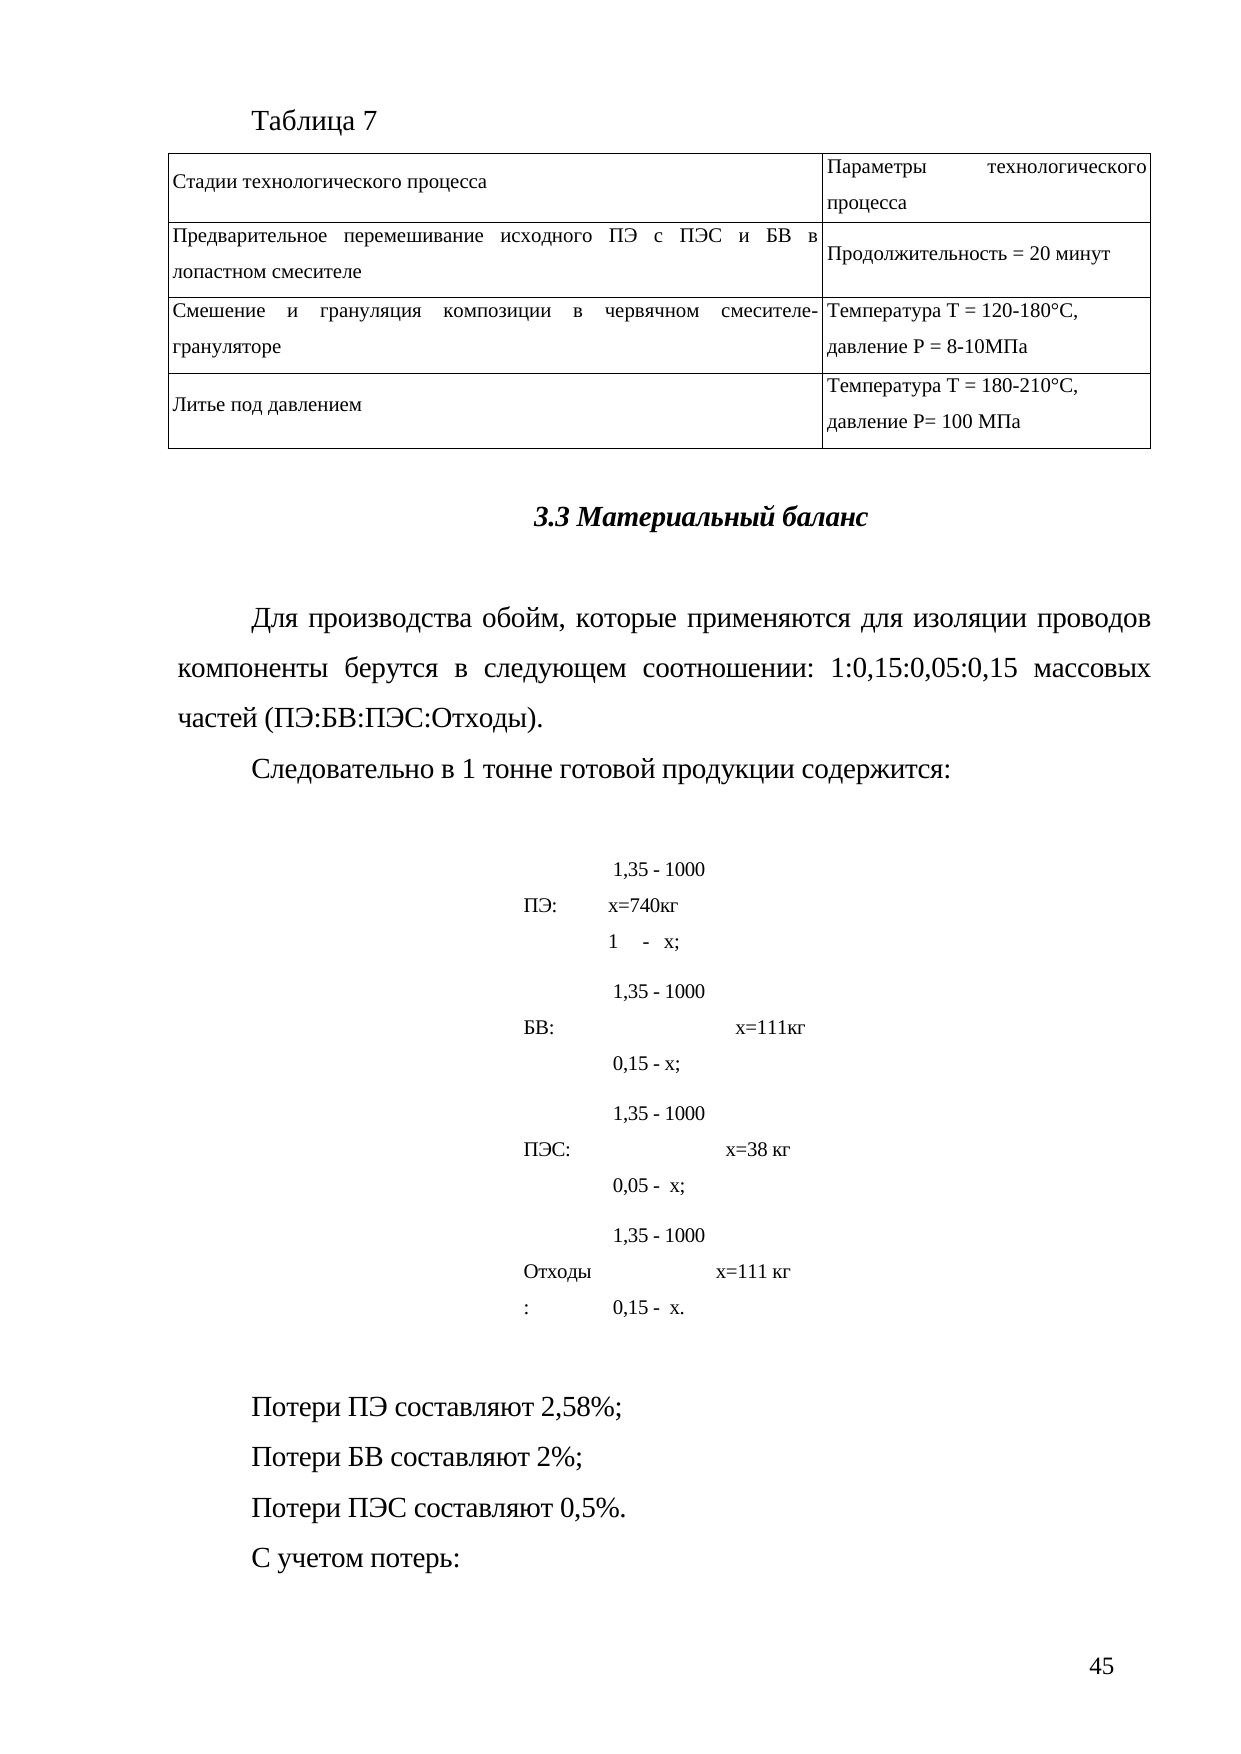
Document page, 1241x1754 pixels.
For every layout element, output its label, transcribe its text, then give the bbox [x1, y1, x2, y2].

table_cell Смешение и грануляция композиции в червячном смесителе-грануляторе [169, 298, 822, 372]
table_cell 1,35 - 1000 х=38 кг 0,05 - х; [602, 1095, 811, 1217]
table_cell ПЭС: [518, 1095, 602, 1217]
table_cell Предварительное перемешивание исходного ПЭ с ПЭС и БВ в лопастном смесителе [169, 223, 822, 297]
text Следовательно в 1 тонне готовой продукции содержится: [177, 751, 1152, 784]
table_header 1,35 - 1000 х=740кг 1 - х; [602, 851, 811, 973]
table_header Параметры технологического процесса [823, 154, 1150, 222]
table_header ПЭ: [518, 851, 602, 973]
text Таблица 7 [177, 103, 1152, 136]
text 3.3 Материальный баланс [177, 499, 1152, 533]
table_cell Продолжительность = 20 минут [823, 223, 1150, 297]
table_cell 1,35 - 1000 х=111 кг 0,15 - х. [602, 1217, 811, 1339]
table_cell Температура Т = 180-210°С, давление Р= 100 МПа [823, 374, 1150, 448]
table_cell Температура Т = 120-180°С, давление Р = 8-10МПа [823, 298, 1150, 372]
table_cell Литье под давлением [169, 374, 822, 448]
text Для производства обойм, которые применяются для изоляции проводов компоненты берутся в следующем соотношении: 1:0,15:0,05:0,15 массовых частей (ПЭ:БВ:ПЭС:Отходы). [177, 600, 1152, 734]
text Потери БВ составляют 2%; [177, 1439, 1152, 1473]
table_cell Отходы: [518, 1217, 602, 1339]
text С учетом потерь: [177, 1540, 1152, 1574]
text Потери ПЭС составляют 0,5%. [177, 1490, 1152, 1523]
table_header Стадии технологического процесса [169, 154, 822, 222]
table_cell 1,35 - 1000 х=111кг 0,15 - х; [602, 973, 811, 1095]
table_cell БВ: [518, 973, 602, 1095]
text Потери ПЭ составляют 2,58%; [177, 1389, 1152, 1423]
